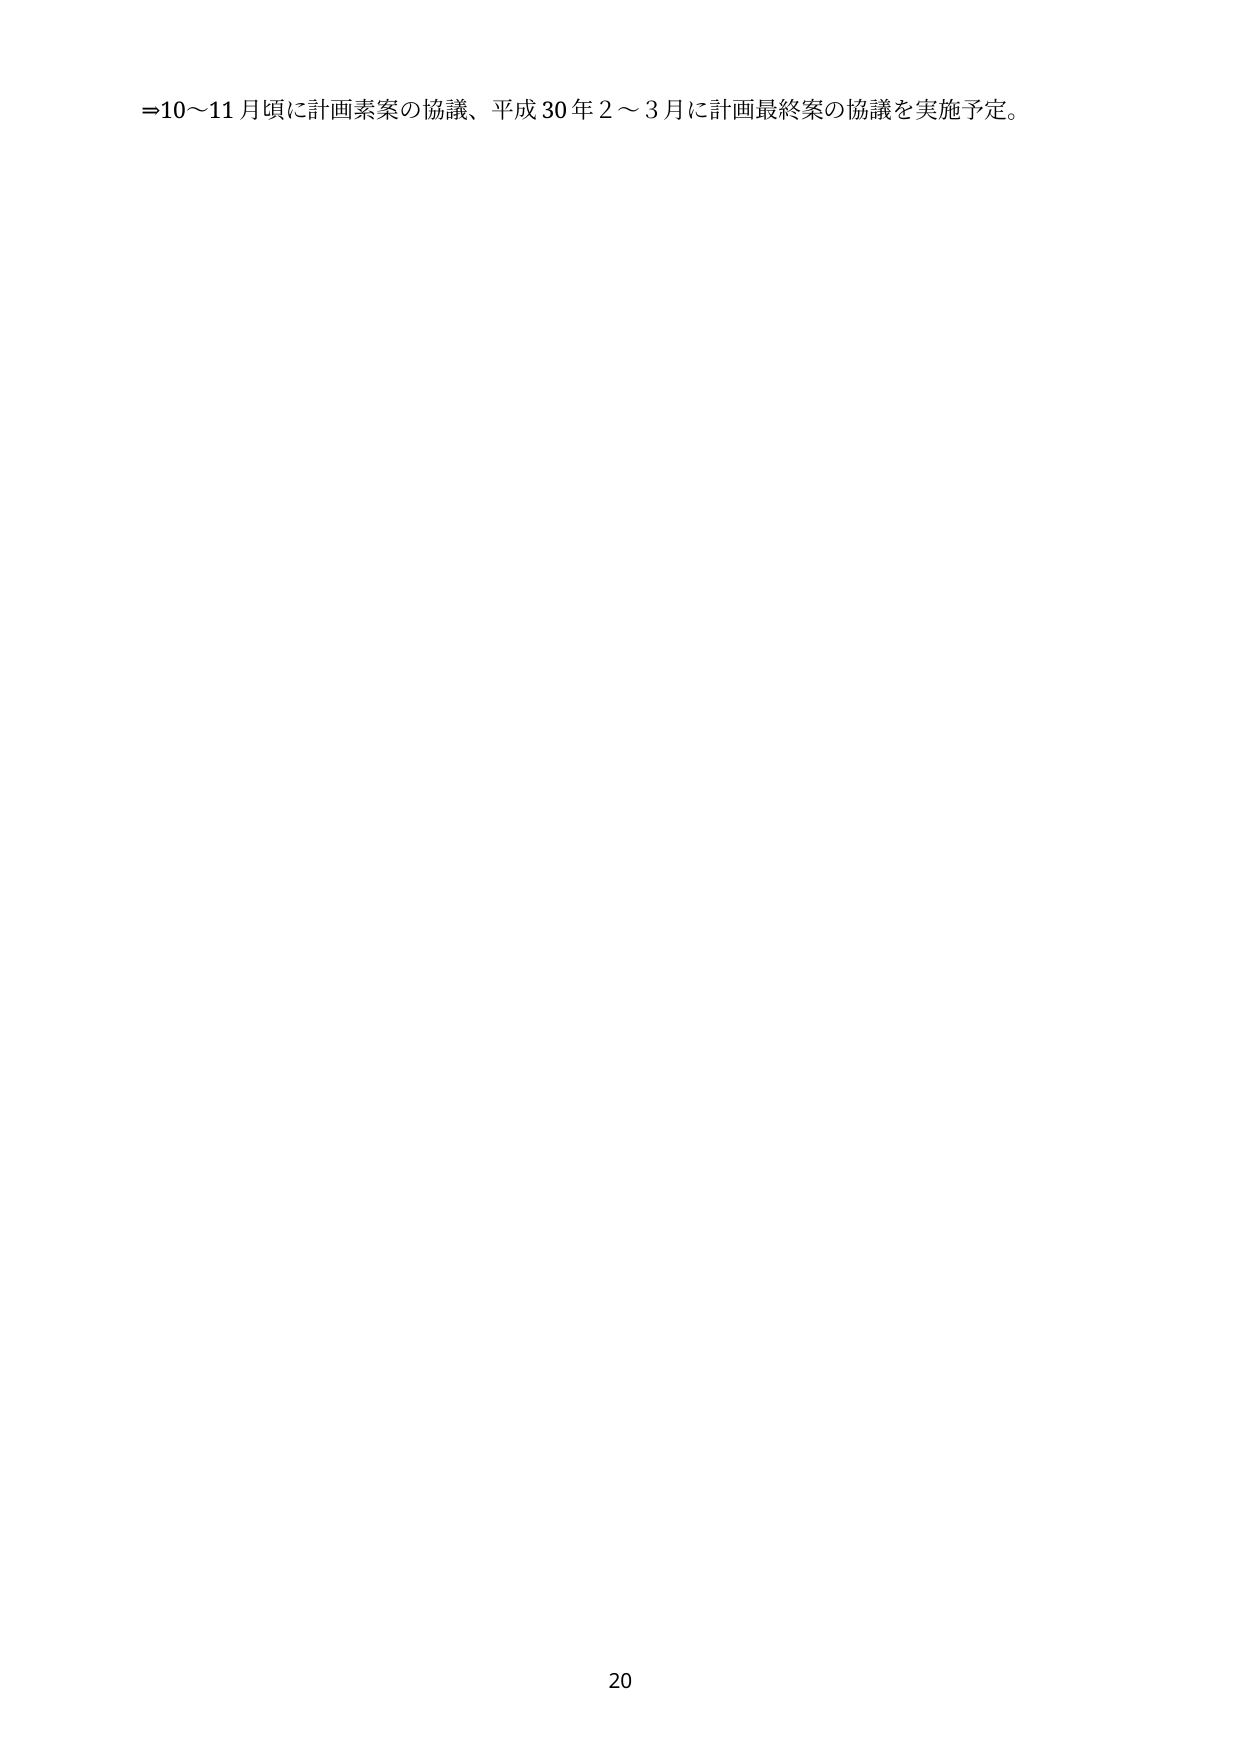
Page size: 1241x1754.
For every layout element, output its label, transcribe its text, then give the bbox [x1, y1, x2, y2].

text ⇒10～11月頃に計画素案の協議、平成30年２～３月に計画最終案の協議を実施予定。 [118, 89, 1122, 127]
